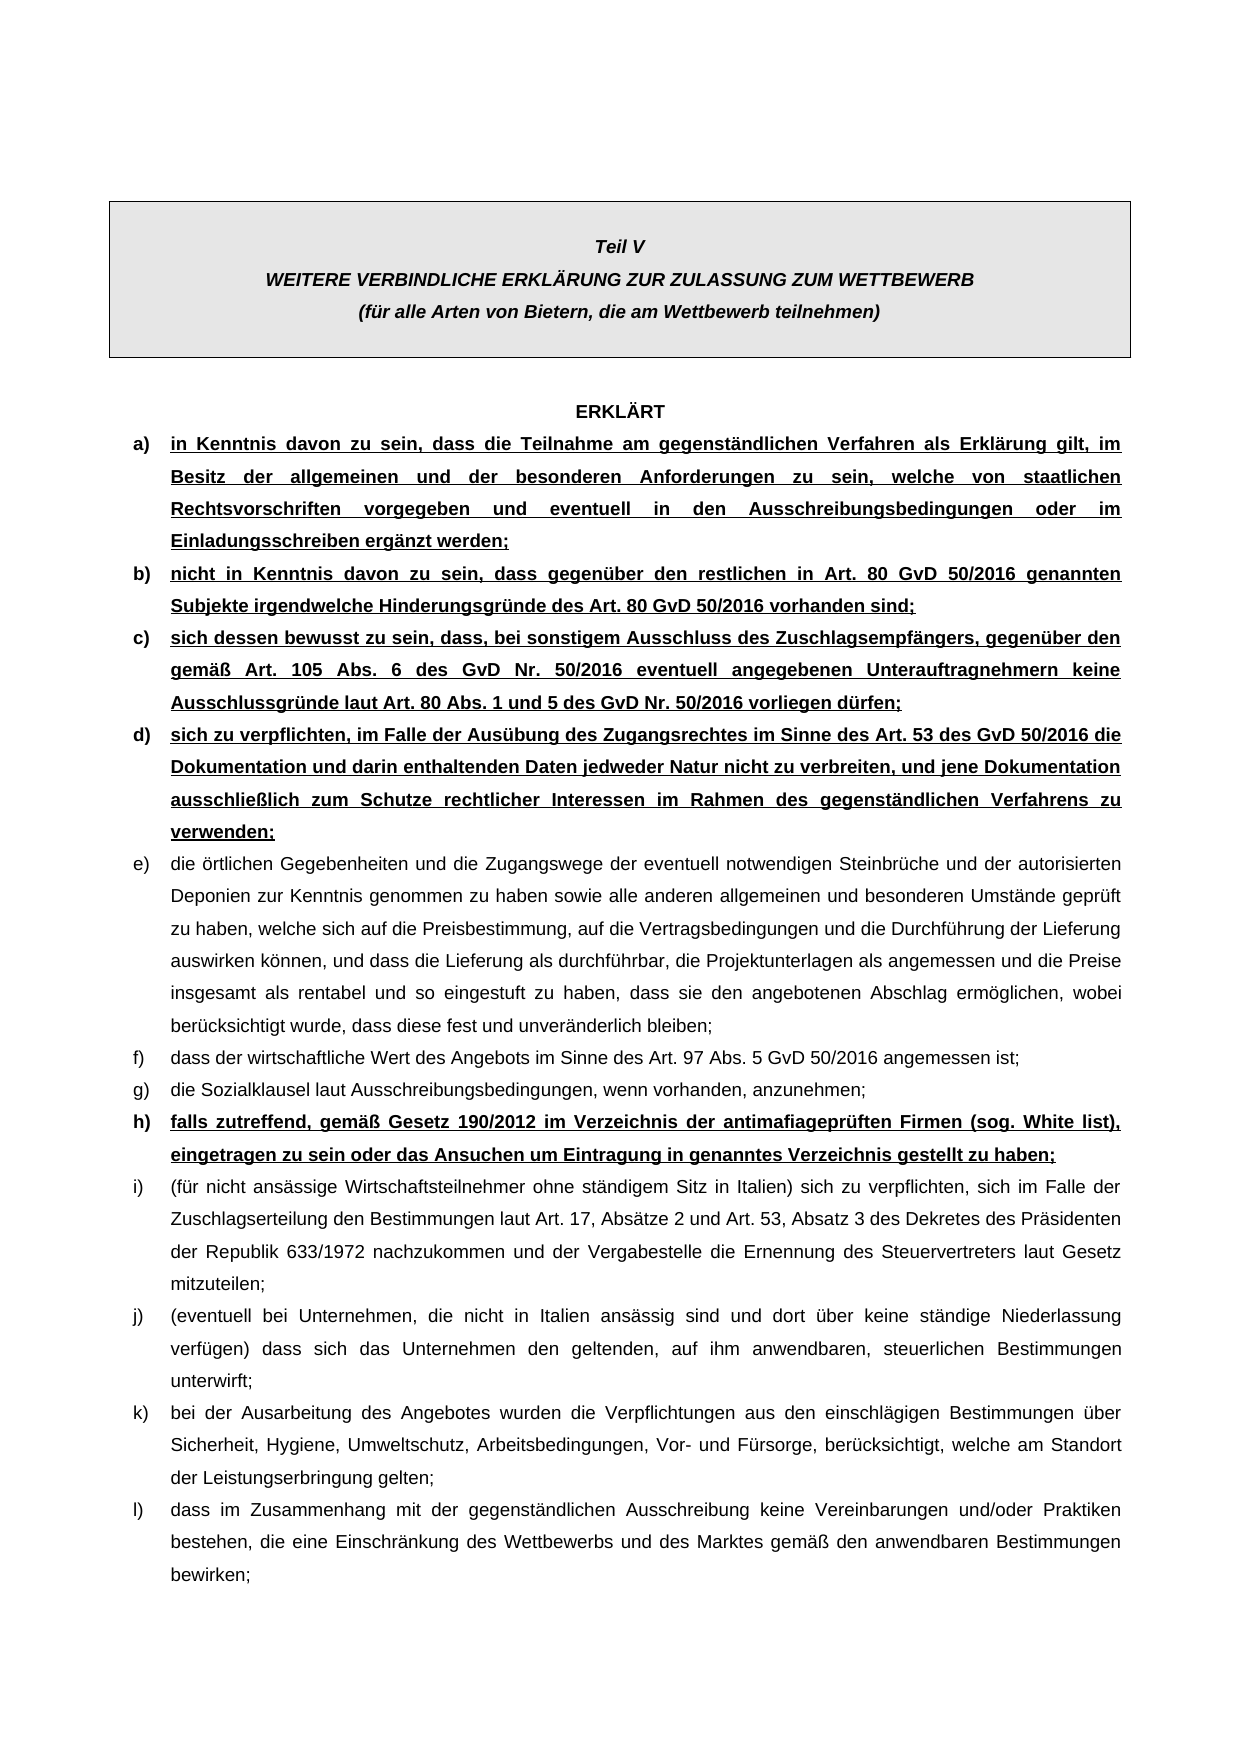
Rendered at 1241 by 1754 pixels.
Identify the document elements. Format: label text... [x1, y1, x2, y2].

list die örtlichen Gegebenheiten und die Zugangswege der eventuell notwendigen Steinbrüche und der autorisierten Deponien zur Kenntnis genommen zu haben sowie alle anderen allgemeinen und besonderen Umstände geprüft zu haben, welche sich auf die Preisbestimmung, auf die Vertragsbedingungen und die Durchführung der Lieferung auswirken können, und dass die Lieferung als durchführbar, die Projektunterlagen als angemessen und die Preise insgesamt als rentabel und so eingestuft zu haben, dass sie den angebotenen Abschlag ermöglichen, wobei berücksichtigt wurde, dass diese fest und unveränderlich bleiben; [133, 853, 1122, 1036]
list dass der wirtschaftliche Wert des Angebots im Sinne des Art. 97 Abs. 5 GvD 50/2016 angemessen ist; [133, 1047, 1122, 1068]
text (für alle Arten von Bietern, die am Wettbewerb teilnehmen) [110, 298, 1130, 322]
list die Sozialklausel laut Ausschreibungsbedingungen, wenn vorhanden, anzunehmen; [133, 1079, 1122, 1101]
list in Kenntnis davon zu sein, dass die Teilnahme am gegenständlichen Verfahren als Erklärung gilt, im Besitz der allgemeinen und der besonderen Anforderungen zu sein, welche von staatlichen Rechtsvorschriften vorgegeben und eventuell in den Ausschreibungsbedingungen oder im Einladungsschreiben ergänzt werden; [133, 433, 1122, 552]
text WEITERE VERBINDLICHE ERKLÄRUNG ZUR ZULASSUNG ZUM WETTBEWERB [110, 265, 1130, 290]
list dass im Zusammenhang mit der gegenständlichen Ausschreibung keine Vereinbarungen und/oder Praktiken bestehen, die eine Einschränkung des Wettbewerbs und des Marktes gemäß den anwendbaren Bestimmungen bewirken; [133, 1499, 1122, 1585]
list falls zutreffend, gemäß Gesetz 190/2012 im Verzeichnis der antimafiageprüften Firmen (sog. White list), eingetragen zu sein oder das Ansuchen um Eintragung in genanntes Verzeichnis gestellt zu haben; [133, 1111, 1122, 1165]
text Teil V [110, 233, 1130, 258]
list sich dessen bewusst zu sein, dass, bei sonstigem Ausschluss des Zuschlagsempfängers, gegenüber den gemäß Art. 105 Abs. 6 des GvD Nr. 50/2016 eventuell angegebenen Unterauftragnehmern keine Ausschlussgründe laut Art. 80 Abs. 1 und 5 des GvD Nr. 50/2016 vorliegen dürfen; [133, 627, 1122, 713]
list nicht in Kenntnis davon zu sein, dass gegenüber den restlichen in Art. 80 GvD 50/2016 genannten Subjekte irgendwelche Hinderungsgründe des Art. 80 GvD 50/2016 vorhanden sind; [133, 562, 1122, 616]
text ERKLÄRT [118, 401, 1122, 422]
list bei der Ausarbeitung des Angebotes wurden die Verpflichtungen aus den einschlägigen Bestimmungen über Sicherheit, Hygiene, Umweltschutz, Arbeitsbedingungen, Vor- und Fürsorge, berücksichtigt, welche am Standort der Leistungserbringung gelten; [133, 1402, 1122, 1488]
list sich zu verpflichten, im Falle der Ausübung des Zugangsrechtes im Sinne des Art. 53 des GvD 50/2016 die Dokumentation und darin enthaltenden Daten jedweder Natur nicht zu verbreiten, und jene Dokumentation ausschließlich zum Schutze rechtlicher Interessen im Rahmen des gegenständlichen Verfahrens zu verwenden; [133, 724, 1122, 842]
list (für nicht ansässige Wirtschaftsteilnehmer ohne ständigem Sitz in Italien) sich zu verpflichten, sich im Falle der Zuschlagserteilung den Bestimmungen laut Art. 17, Absätze 2 und Art. 53, Absatz 3 des Dekretes des Präsidenten der Republik 633/1972 nachzukommen und der Vergabestelle die Ernennung des Steuervertreters laut Gesetz mitzuteilen; [133, 1176, 1122, 1294]
list (eventuell bei Unternehmen, die nicht in Italien ansässig sind und dort über keine ständige Niederlassung verfügen) dass sich das Unternehmen den geltenden, auf ihm anwendbaren, steuerlichen Bestimmungen unterwirft; [133, 1305, 1122, 1391]
